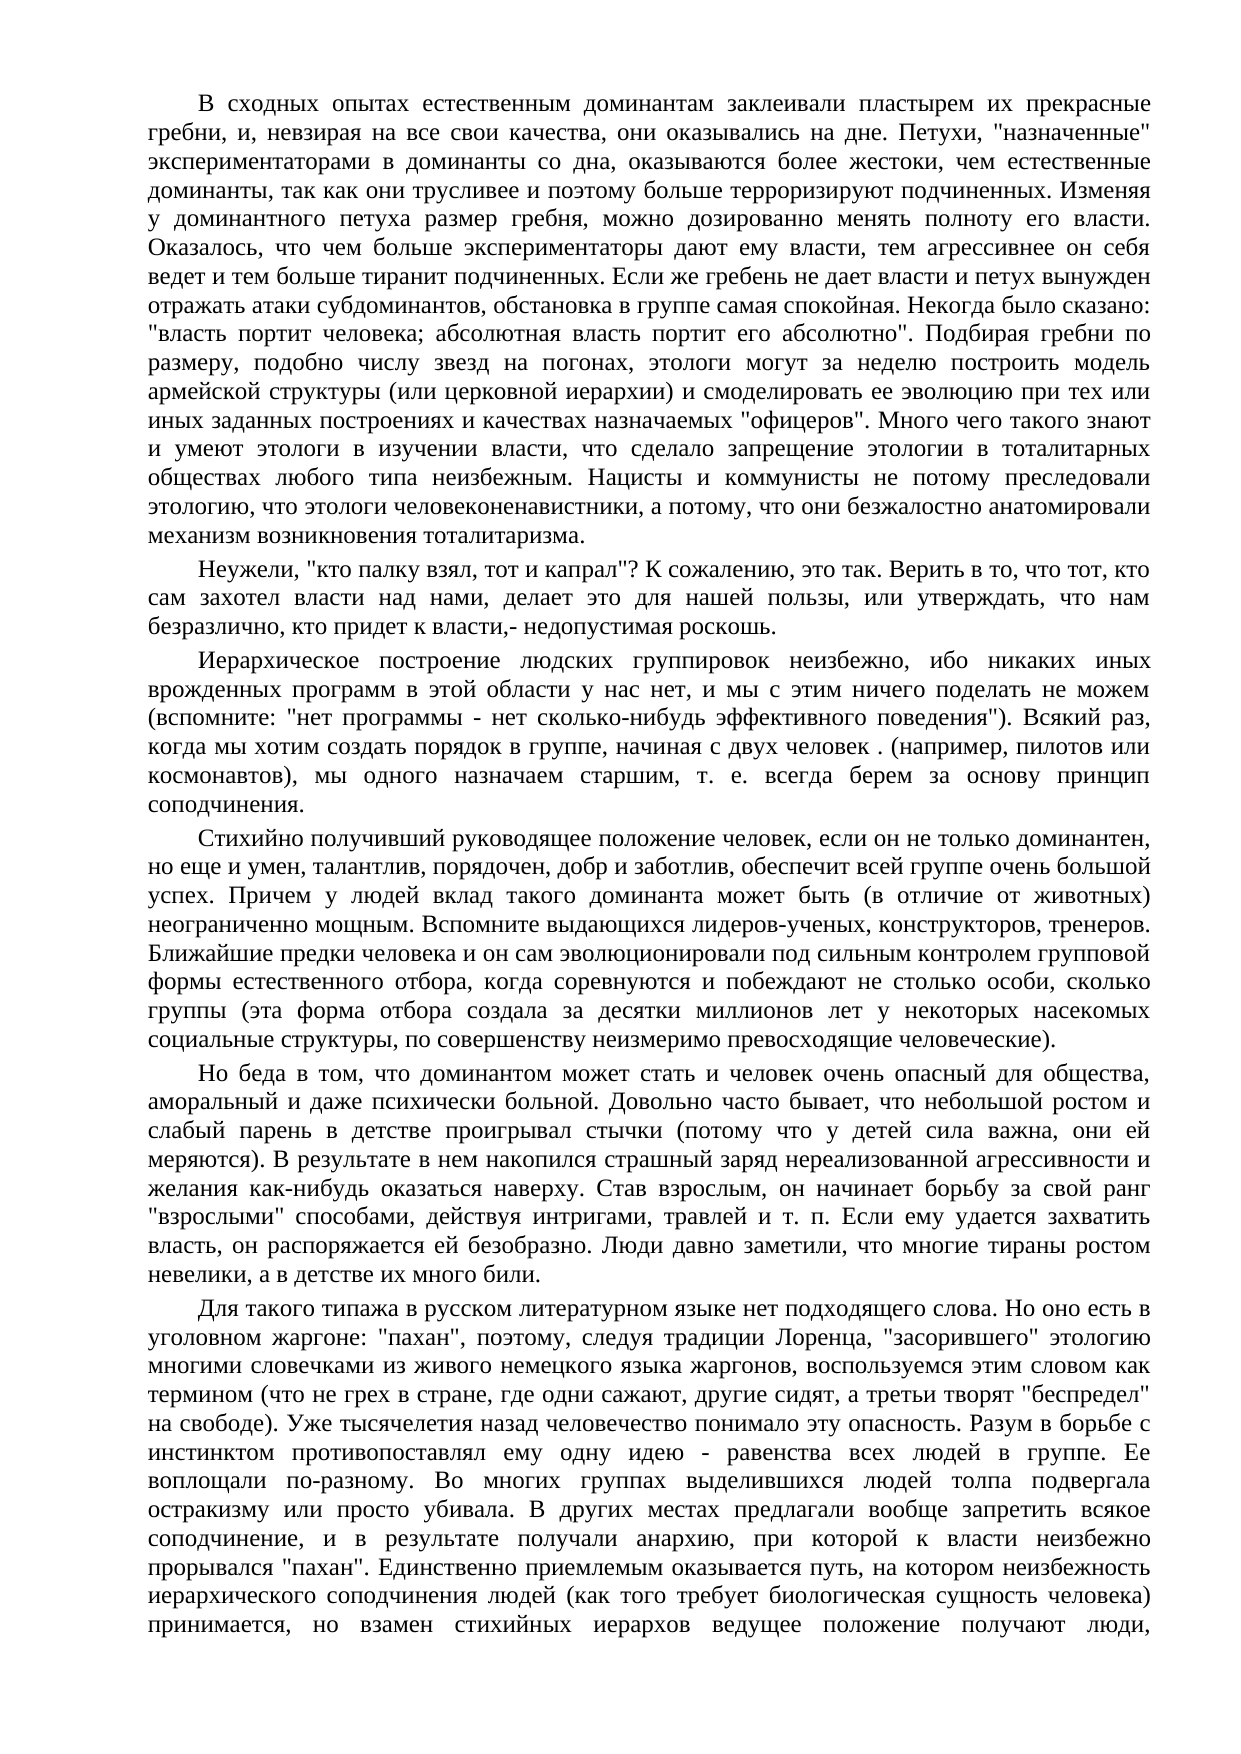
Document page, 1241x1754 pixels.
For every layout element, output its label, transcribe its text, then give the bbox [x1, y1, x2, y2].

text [148, 1293, 1152, 1638]
text Неужели, "кто палку взял, тот и капрал"? К сожалению, это так. Верить в то, что тот, кто сам захотел власти над нами, делает это для нашей пользы, или утверждать, что нам безразлично, кто придет к власти,- недопустимая роскошь. [148, 554, 1152, 640]
text Но беда в том, что доминантом может стать и человек очень опасный для общества, аморальный и даже психически больной. Довольно часто бывает, что небольшой ростом и слабый парень в детстве проигрывал стычки (потому что у детей сила важна, они ей меряются). В результате в нем накопился страшный заряд нереализованной агрессивности и желания как-нибудь оказаться наверху. Став взрослым, он начинает борьбу за свой ранг "взрослыми" способами, действуя интригами, травлей и т. п. Если ему удается захватить власть, он распоряжается ей безобразно. Люди давно заметили, что многие тираны ростом невелики, а в детстве их много били. [148, 1058, 1152, 1288]
text В сходных опытах естественным доминантам заклеивали пластырем их прекрасные гребни, и, невзирая на все свои качества, они оказывались на дне. Петухи, "назначенные" экспериментаторами в доминанты со дна, оказываются более жестоки, чем естественные доминанты, так как они трусливее и поэтому больше терроризируют подчиненных. Изменяя у доминантного петуха размер гребня, можно дозированно менять полноту его власти. Оказалось, что чем больше экспериментаторы дают ему власти, тем агрессивнее он себя ведет и тем больше тиранит подчиненных. Если же гребень не дает власти и петух вынужден отражать атаки субдоминантов, обстановка в группе самая спокойная. Некогда было сказано: "власть портит человека; абсолютная власть портит его абсолютно". Подбирая гребни по размеру, подобно числу звезд на погонах, этологи могут за неделю построить модель армейской структуры (или церковной иерархии) и смоделировать ее эволюцию при тех или иных заданных построениях и качествах назначаемых "офицеров". Много чего такого знают и умеют этологи в изучении власти, что сделало запрещение этологии в тоталитарных обществах любого типа неизбежным. Нацисты и коммунисты не потому преследовали этологию, что этологи человеконенавистники, а потому, что они безжалостно анатомировали механизм возникновения тоталитаризма. [148, 88, 1152, 548]
text Стихийно получивший руководящее положение человек, если он не только доминантен, но еще и умен, талантлив, порядочен, добр и заботлив, обеспечит всей группе очень большой успех. Причем у людей вклад такого доминанта может быть (в отличие от животных) неограниченно мощным. Вспомните выдающихся лидеров-ученых, конструкторов, тренеров. Ближайшие предки человека и он сам эволюционировали под сильным контролем групповой формы естественного отбора, когда соревнуются и побеждают не столько особи, сколько группы (эта форма отбора создала за десятки миллионов лет у некоторых насекомых социальные структуры, по совершенству неизмеримо превосходящие человеческие). [148, 823, 1152, 1053]
text Иерархическое построение людских группировок неизбежно, ибо никаких иных врожденных программ в этой области у нас нет, и мы с этим ничего поделать не можем (вспомните: "нет программы - нет сколько-нибудь эффективного поведения"). Всякий раз, когда мы хотим создать порядок в группе, начиная с двух человек . (например, пилотов или космонавтов), мы одного назначаем старшим, т. е. всегда берем за основу принцип соподчинения. [148, 645, 1152, 817]
